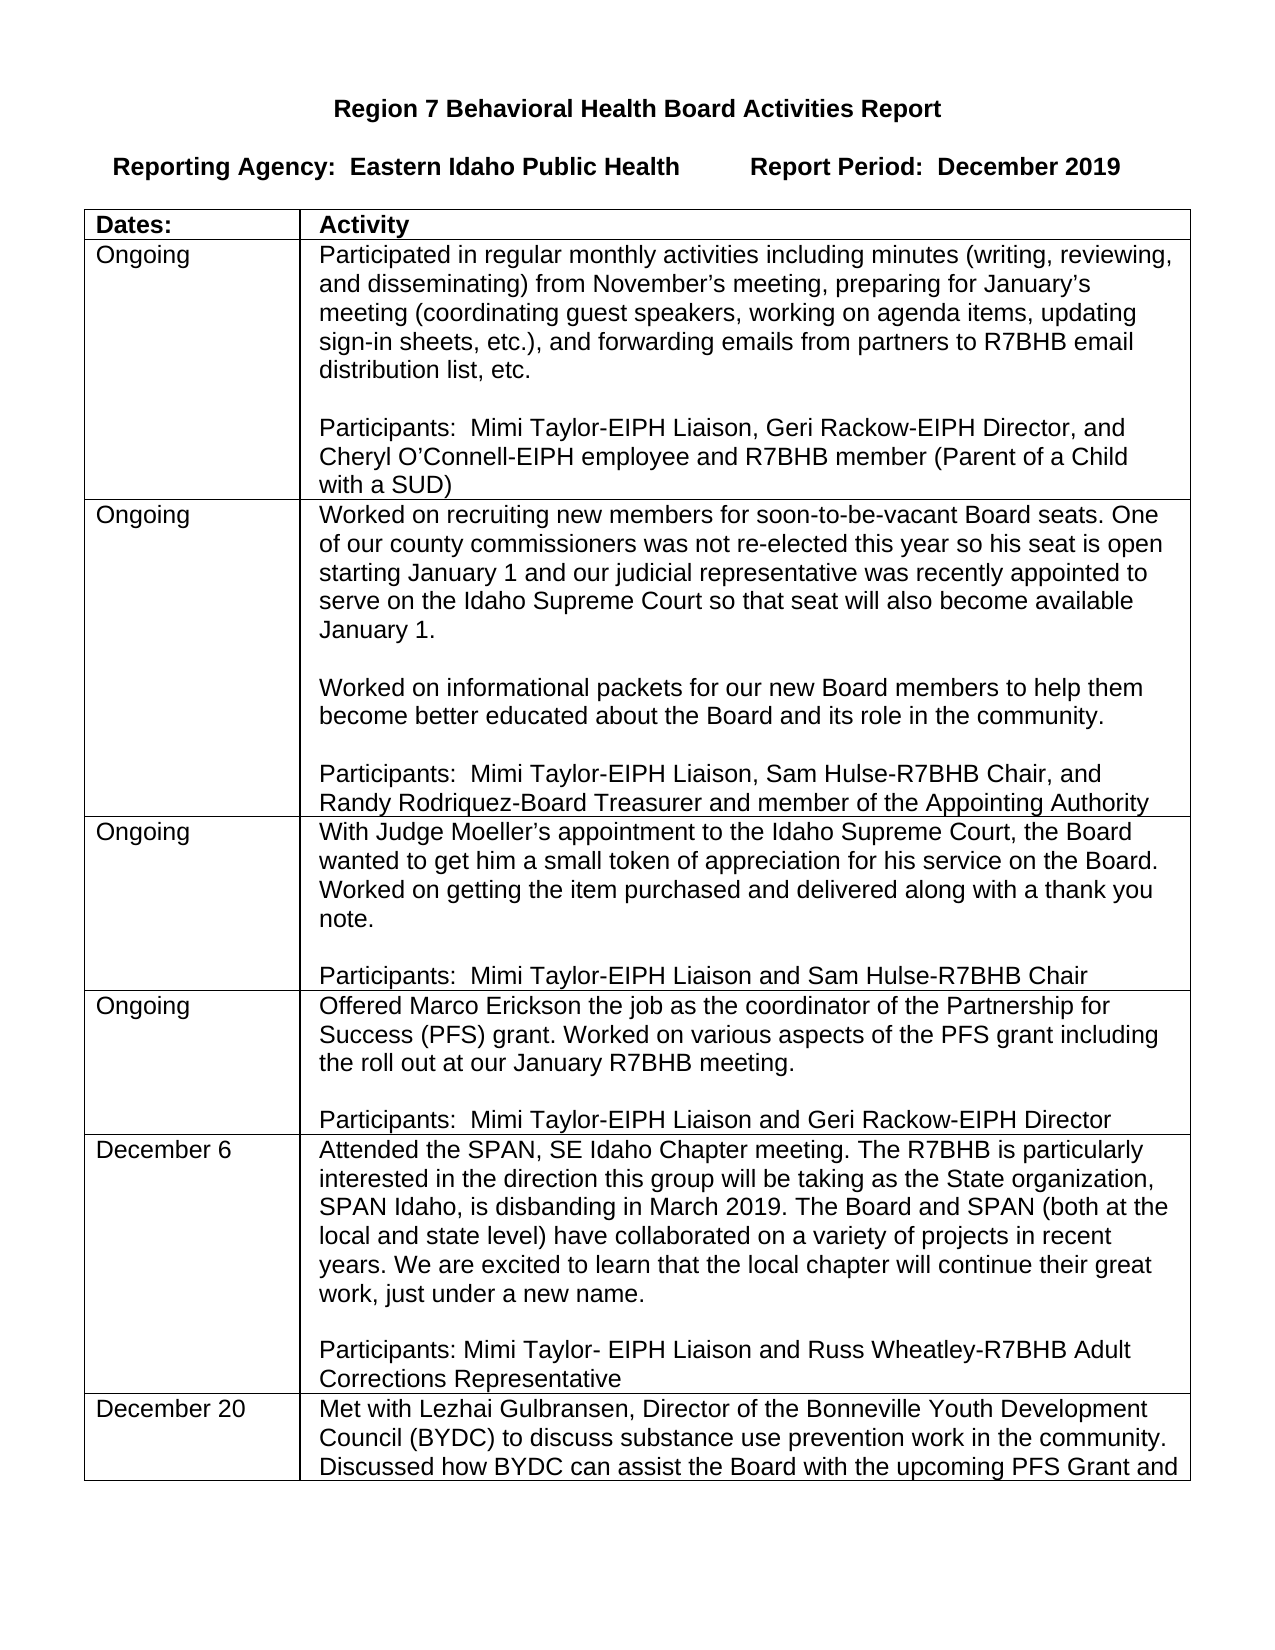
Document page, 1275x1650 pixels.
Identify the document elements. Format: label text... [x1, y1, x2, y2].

table_header Dates: [85, 210, 299, 239]
table_cell Ongoing [85, 817, 299, 990]
text Reporting Agency: Eastern Idaho Public Health Report Period: December 2019 [112, 152, 1162, 181]
text Region 7 Behavioral Health Board Activities Report [112, 94, 1162, 123]
table_cell Offered Marco Erickson the job as the coordinator of the Partnership for Success (PFS) grant. Worked on various aspects of the PFS grant including the roll out at our January R7BHB meeting. Participants: Mimi Taylor-EIPH Liaison and Geri Rackow-EIPH Director [301, 991, 1190, 1134]
table_cell Ongoing [85, 240, 299, 499]
table_cell Ongoing [85, 991, 299, 1134]
table_cell Ongoing [85, 500, 299, 816]
table_cell Participated in regular monthly activities including minutes (writing, reviewing, and disseminating) from November’s meeting, preparing for January’s meeting (coordinating guest speakers, working on agenda items, updating sign-in sheets, etc.), and forwarding emails from partners to R7BHB email distribution list, etc. Participants: Mimi Taylor-EIPH Liaison, Geri Rackow-EIPH Director, and Cheryl O’Connell-EIPH employee and R7BHB member (Parent of a Child with a SUD) [301, 240, 1190, 499]
table_cell Worked on recruiting new members for soon-to-be-vacant Board seats. One of our county commissioners was not re-elected this year so his seat is open starting January 1 and our judicial representative was recently appointed to serve on the Idaho Supreme Court so that seat will also become available January 1. Worked on informational packets for our new Board members to help them become better educated about the Board and its role in the community. Participants: Mimi Taylor-EIPH Liaison, Sam Hulse-R7BHB Chair, and Randy Rodriquez-Board Treasurer and member of the Appointing Authority [301, 500, 1190, 816]
table_header Activity [301, 210, 1190, 239]
table_cell December 6 [85, 1135, 299, 1393]
table_cell December 20 [85, 1394, 299, 1480]
table_cell With Judge Moeller’s appointment to the Idaho Supreme Court, the Board wanted to get him a small token of appreciation for his service on the Board. Worked on getting the item purchased and delivered along with a thank you note. Participants: Mimi Taylor-EIPH Liaison and Sam Hulse-R7BHB Chair [301, 817, 1190, 990]
table_cell Attended the SPAN, SE Idaho Chapter meeting. The R7BHB is particularly interested in the direction this group will be taking as the State organization, SPAN Idaho, is disbanding in March 2019. The Board and SPAN (both at the local and state level) have collaborated on a variety of projects in recent years. We are excited to learn that the local chapter will continue their great work, just under a new name. Participants: Mimi Taylor- EIPH Liaison and Russ Wheatley-R7BHB Adult Corrections Representative [301, 1135, 1190, 1393]
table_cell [301, 1394, 1190, 1480]
